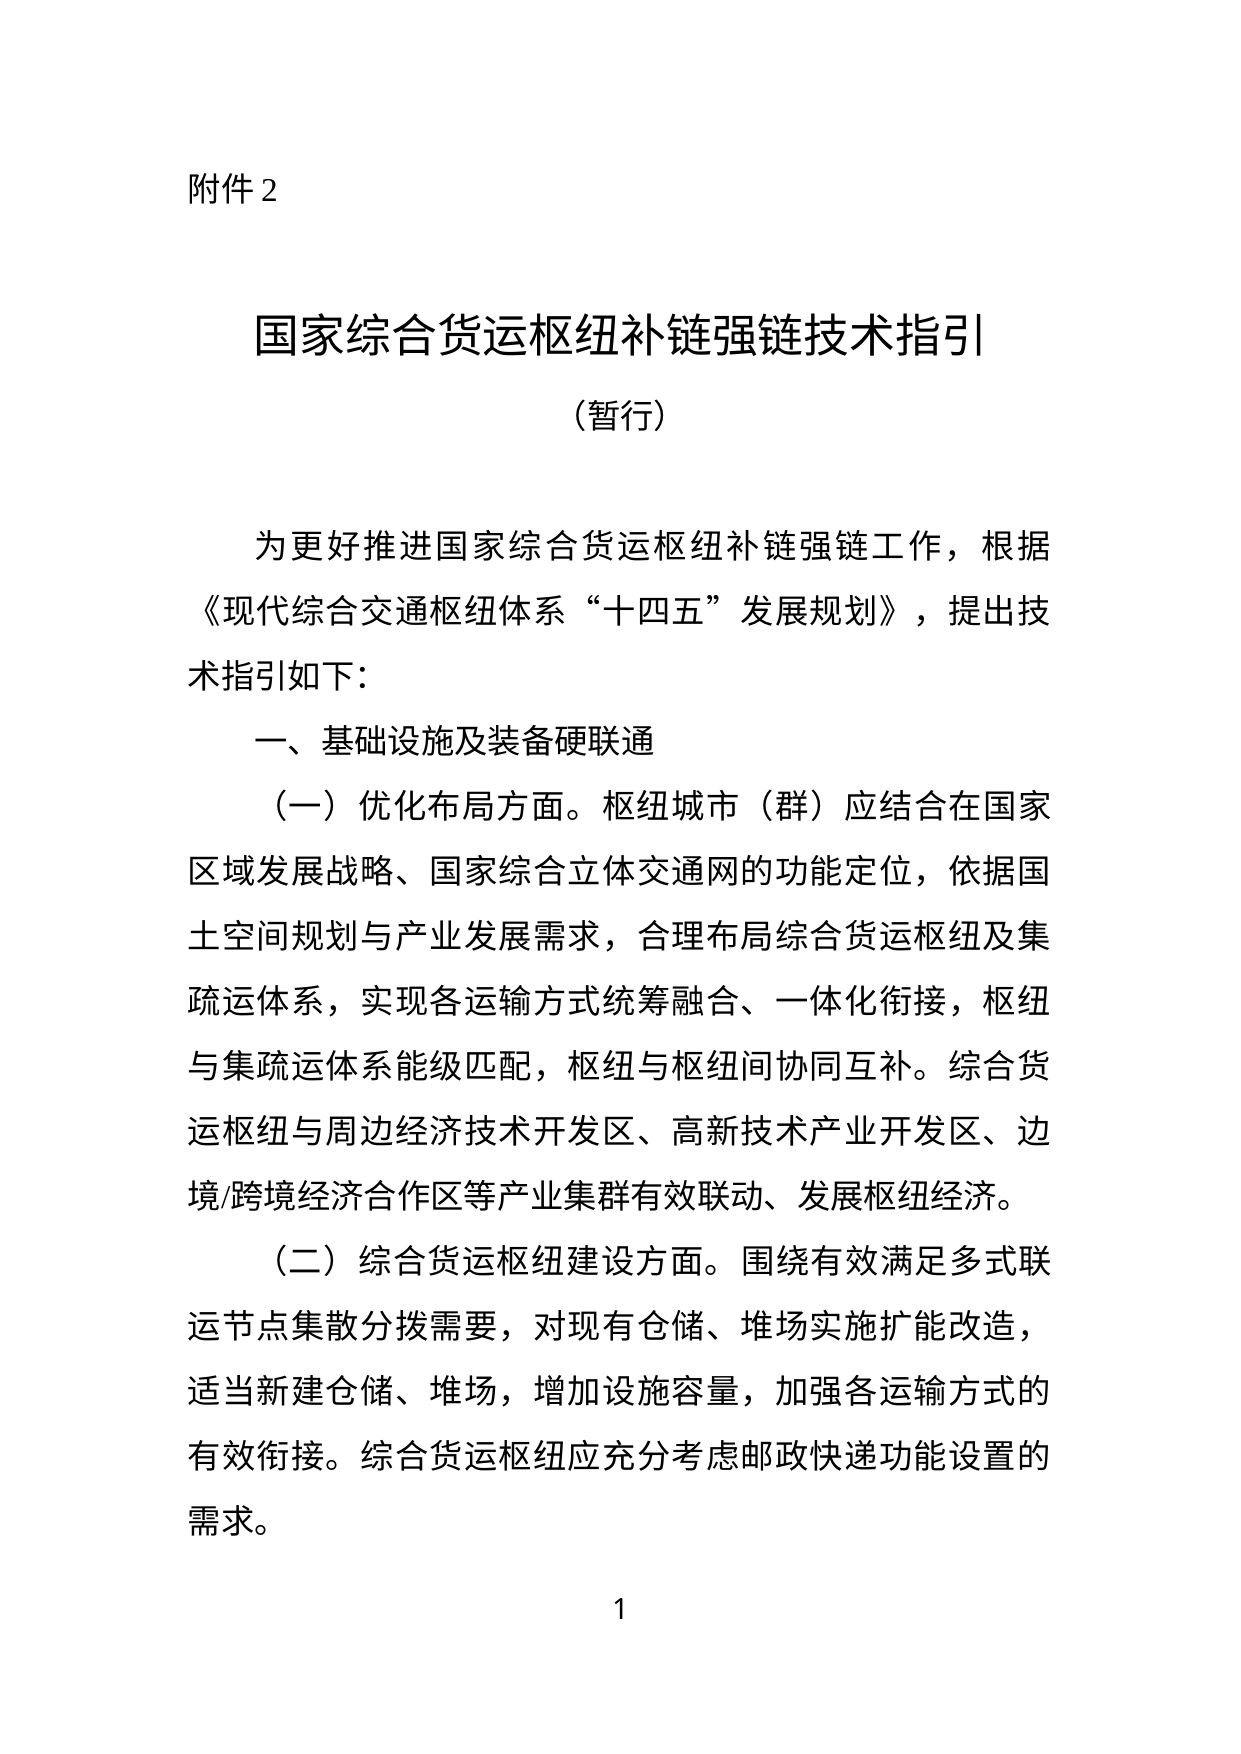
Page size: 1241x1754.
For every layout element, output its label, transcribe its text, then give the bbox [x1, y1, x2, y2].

text 国家综合货运枢纽补链强链技术指引 [187, 284, 1053, 381]
text （暂行） [187, 381, 1053, 446]
text （二）综合货运枢纽建设方面。围绕有效满足多式联运节点集散分拨需要，对现有仓储、堆场实施扩能改造，适当新建仓储、堆场，增加设施容量，加强各运输方式的有效衔接。综合货运枢纽应充分考虑邮政快递功能设置的需求。 [187, 1226, 1053, 1551]
text （一）优化布局方面。枢纽城市（群）应结合在国家区域发展战略、国家综合立体交通网的功能定位，依据国土空间规划与产业发展需求，合理布局综合货运枢纽及集疏运体系，实现各运输方式统筹融合、一体化衔接，枢纽与集疏运体系能级匹配，枢纽与枢纽间协同互补。综合货运枢纽与周边经济技术开发区、高新技术产业开发区、边境/跨境经济合作区等产业集群有效联动、发展枢纽经济。 [187, 771, 1053, 1226]
text 附件2 [187, 154, 1053, 219]
text 一、基础设施及装备硬联通 [187, 706, 1053, 771]
text 为更好推进国家综合货运枢纽补链强链工作，根据《现代综合交通枢纽体系“十四五”发展规划》，提出技术指引如下： [187, 511, 1053, 706]
